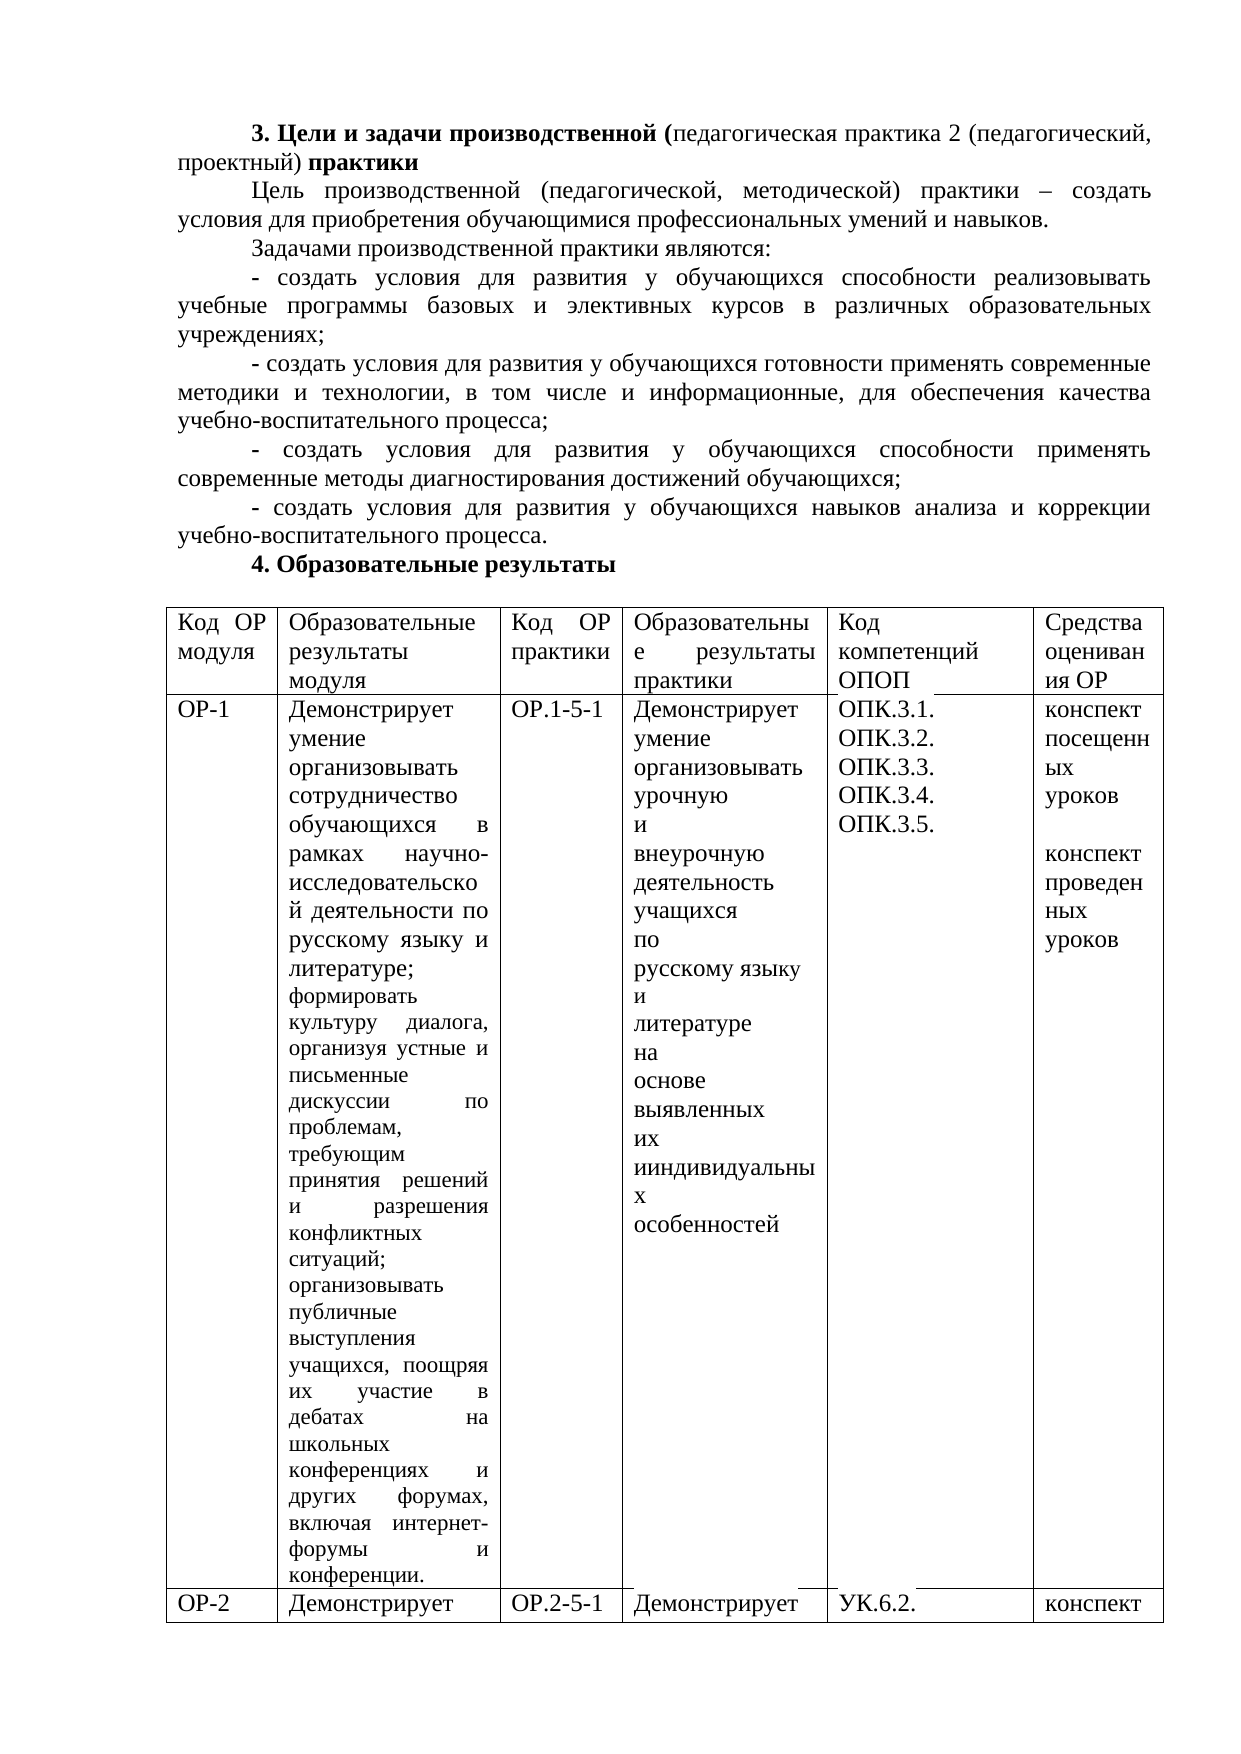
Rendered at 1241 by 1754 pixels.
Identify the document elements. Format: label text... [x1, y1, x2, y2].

table_cell ОР-1 [167, 695, 277, 1588]
table_cell конспект посещенных уроков конспект проведенных уроков [1034, 695, 1163, 1588]
table_header Образовательные результаты модуля [278, 608, 500, 694]
text - создать условия для развития у обучающихся способности применять современные методы диагностирования достижений обучающихся; [177, 434, 1152, 492]
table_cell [623, 1589, 827, 1622]
text Цель производственной (педагогической, методической) практики – создать условия для приобретения обучающимися профессиональных умений и навыков. [177, 176, 1152, 233]
text 3. Цели и задачи производственной (педагогическая практика 2 (педагогический, проектный) практики [177, 118, 1152, 176]
text - создать условия для развития у обучающихся навыков анализа и коррекции учебно-воспитательного процесса. [177, 492, 1152, 549]
text - создать условия для развития у обучающихся готовности применять современные методики и технологии, в том числе и информационные, для обеспечения качества учебно-воспитательного процесса; [177, 348, 1152, 434]
table_cell Демонстрирует умение организовывать урочную и внеурочную деятельность учащихся по русскому языку и литературе на основе выявленных их ииндивидуальных особенностей [623, 695, 827, 1588]
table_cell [828, 1589, 1033, 1622]
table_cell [1034, 1589, 1163, 1622]
table_header Код компетенций ОПОП [828, 608, 1033, 694]
text - создать условия для развития у обучающихся способности реализовывать учебные программы базовых и элективных курсов в различных образовательных учреждениях; [177, 262, 1152, 348]
table_cell ОР.2-5-1 [501, 1589, 622, 1622]
text Задачами производственной практики являются: [177, 233, 1152, 262]
table_cell ОР.1-5-1 [501, 695, 622, 1588]
table_header Средства оценивания ОР [1034, 608, 1163, 694]
table_header Образовательные результаты практики [623, 608, 827, 694]
table_header Код ОР практики [501, 608, 622, 694]
table_cell Демонстрирует умение организовывать сотрудничество обучающихся в рамках научно-исследовательской деятельности по русскому языку и литературе; формировать культуру диалога, организуя устные и письменные дискуссии по проблемам, требующим принятия решений и разрешения конфликтных ситуаций; организовывать публичные выступления учащихся, поощряя их участие в дебатах на школьных конференциях и других форумах, включая интернет-форумы и конференции. [278, 695, 500, 1588]
table_cell ОПК.3.1. ОПК.3.2. ОПК.3.3. ОПК.3.4. ОПК.3.5. [828, 695, 1033, 1588]
table_header Код ОР модуля [167, 608, 277, 694]
text 4. Образовательные результаты [177, 549, 1152, 578]
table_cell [278, 1589, 500, 1622]
table_cell ОР-2 [167, 1589, 277, 1622]
